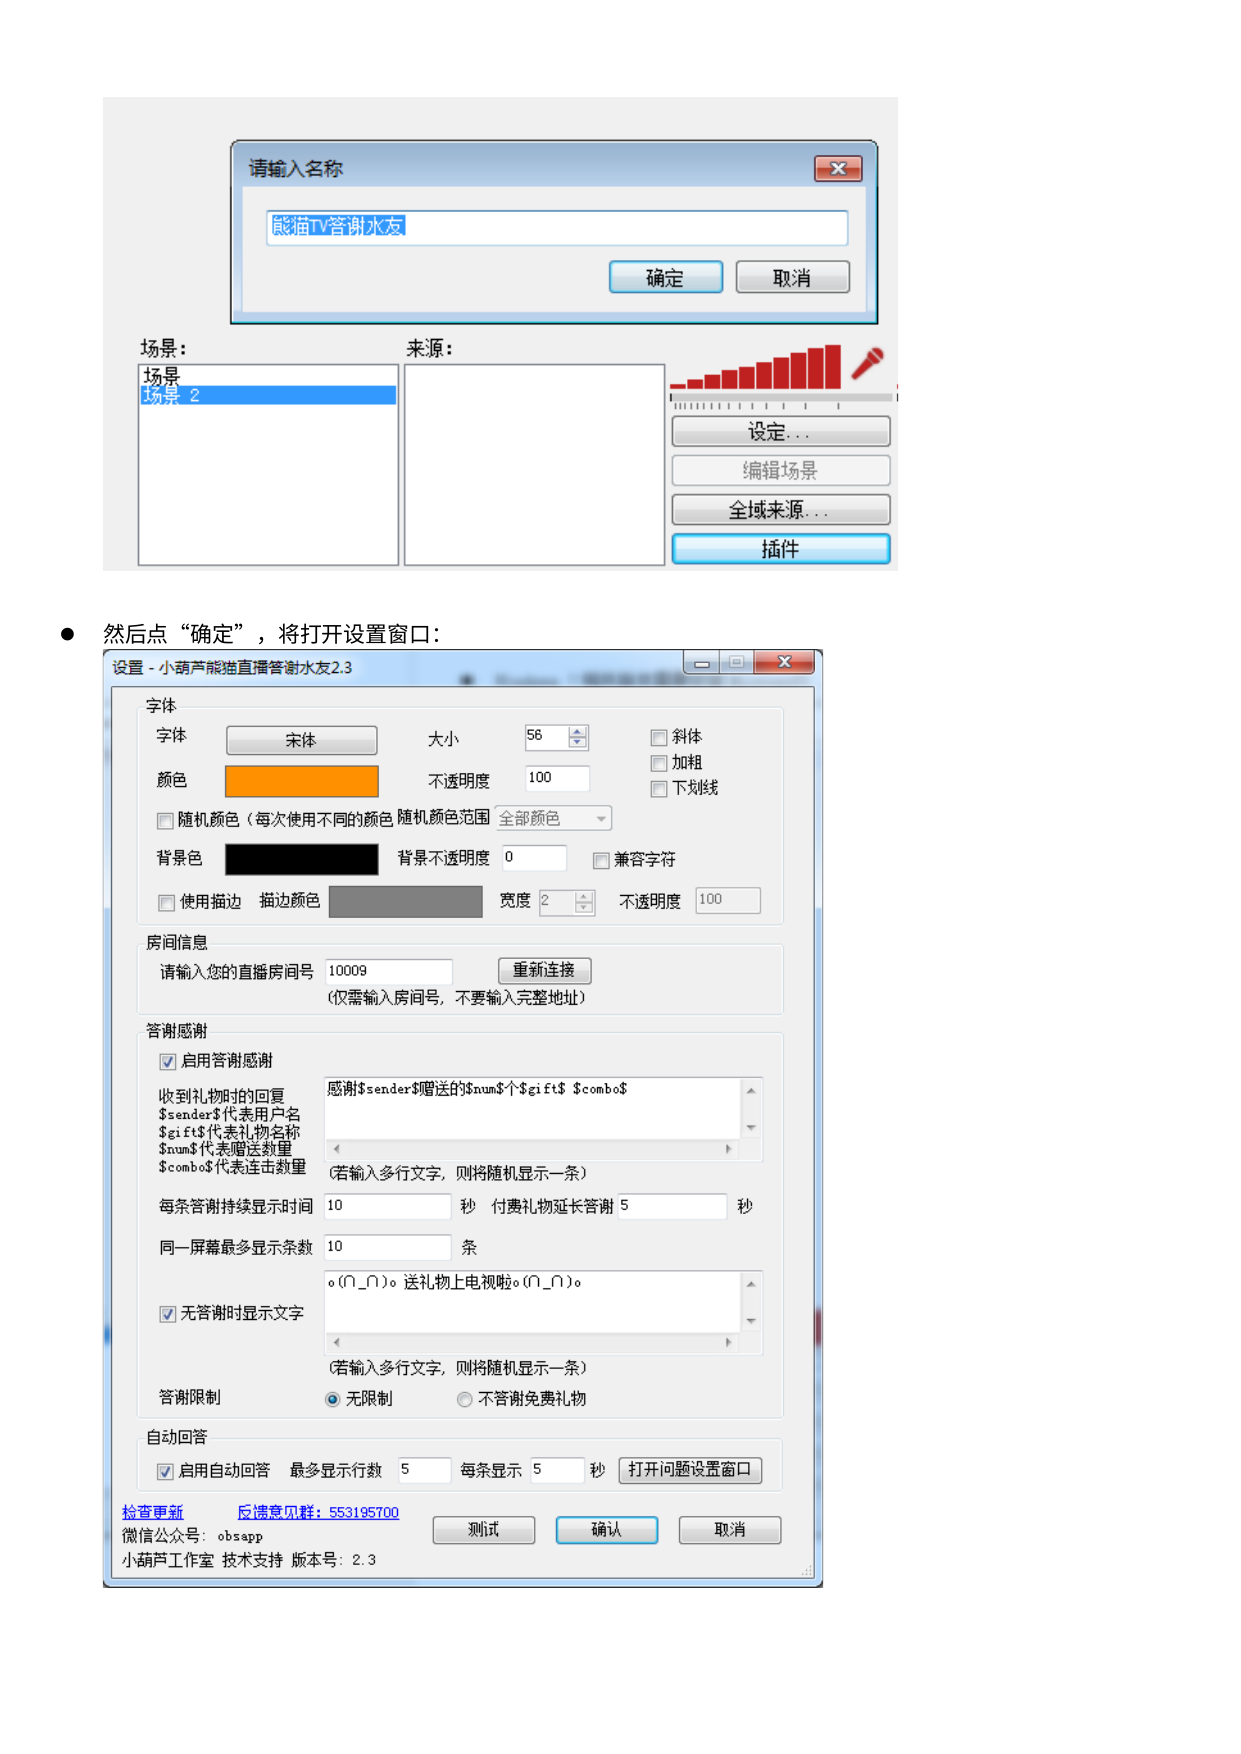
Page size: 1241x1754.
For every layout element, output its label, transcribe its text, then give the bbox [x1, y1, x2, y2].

picture [102, 649, 824, 1588]
list 然后点“确定”，将打开设置窗口： [59, 617, 1181, 649]
picture [102, 97, 899, 571]
